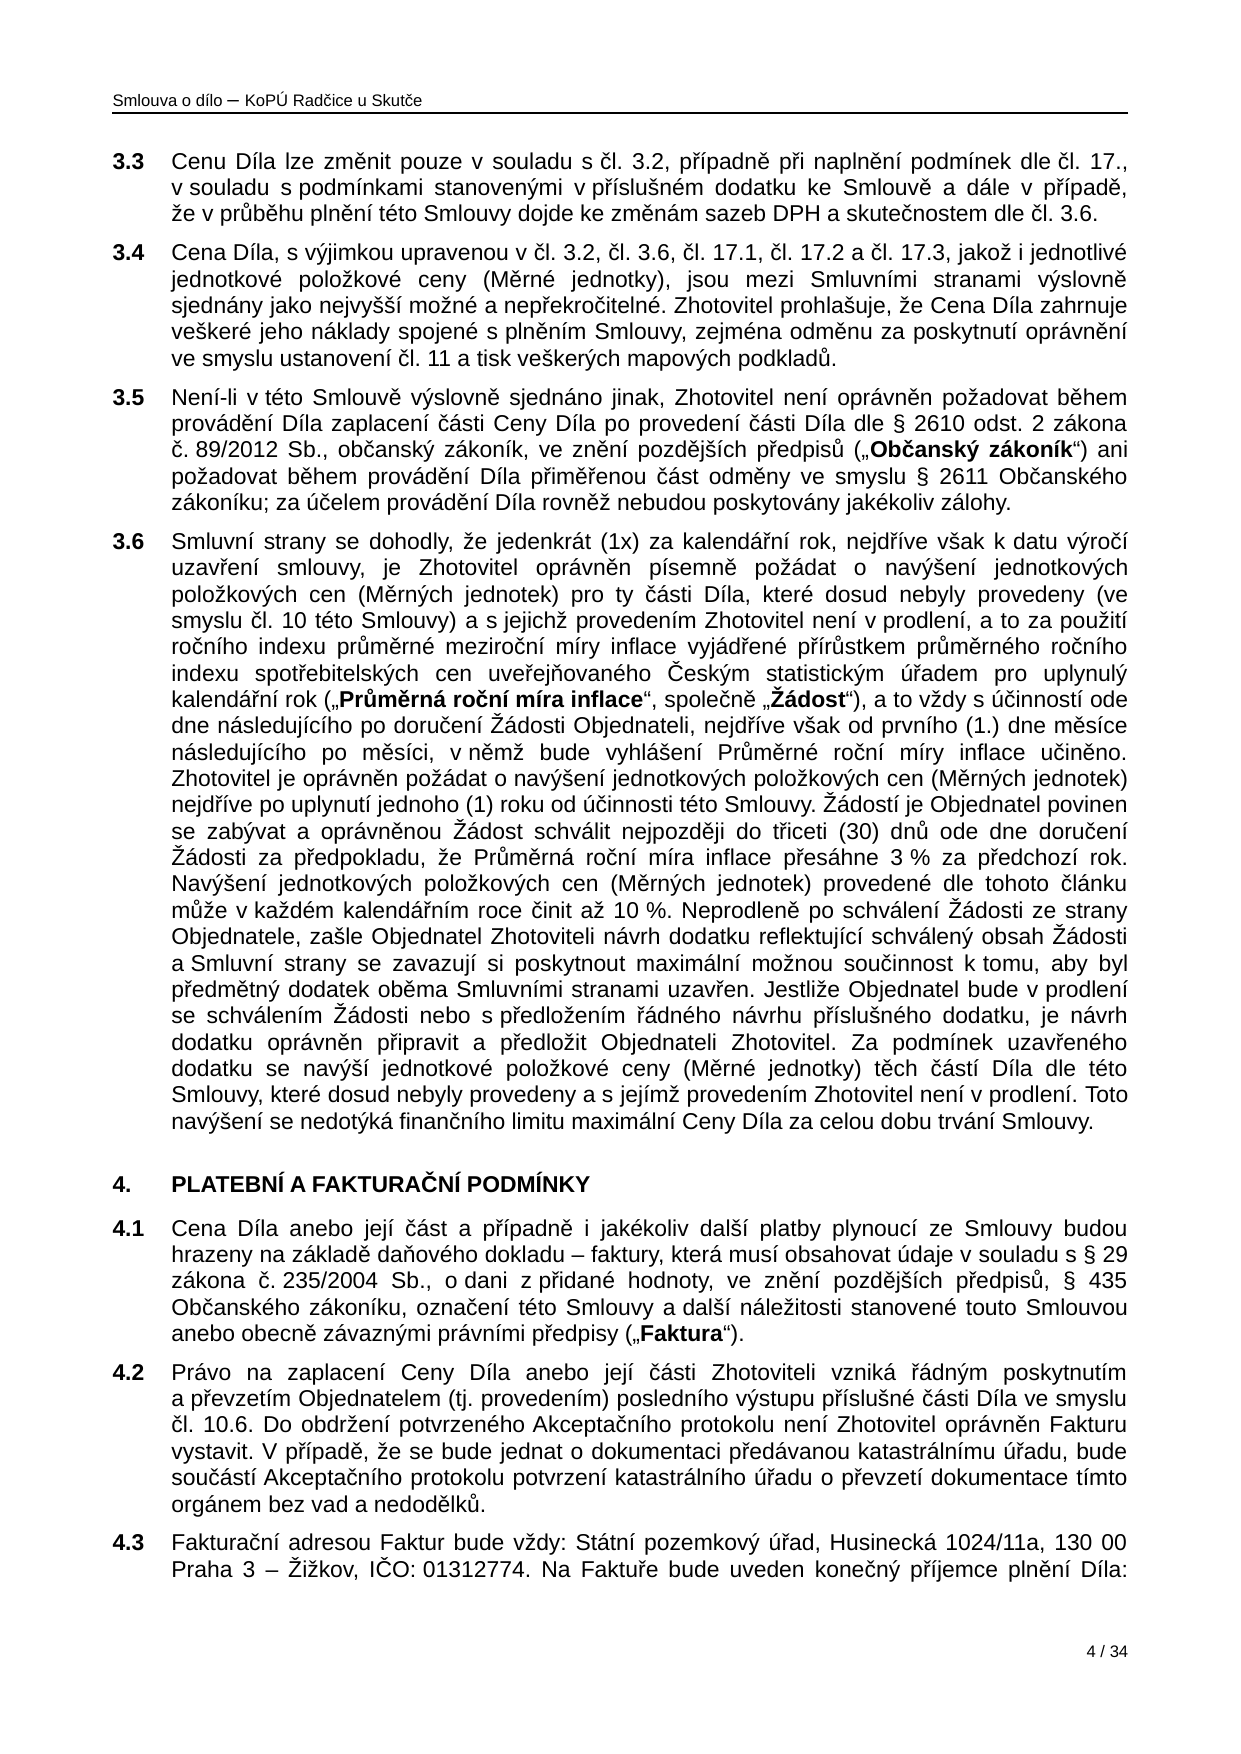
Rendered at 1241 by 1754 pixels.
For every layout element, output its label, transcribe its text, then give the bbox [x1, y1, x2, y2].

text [112, 1529, 1128, 1582]
text Cena Díla, s výjimkou upravenou v čl. 3.2, čl. 3.6, čl. 17.1, čl. 17.2 a čl. 17.3, jakož i jednotlivé jednotkové položkové ceny (Měrné jednotky), jsou mezi Smluvními stranami výslovně sjednány jako nejvyšší možné a nepřekročitelné. Zhotovitel prohlašuje, že Cena Díla zahrnuje veškeré jeho náklady spojené s plněním Smlouvy, zejména odměnu za poskytnutí oprávnění ve smyslu ustanovení čl. 11 a tisk veškerých mapových podkladů. [112, 239, 1128, 371]
text Právo na zaplacení Ceny Díla anebo její části Zhotoviteli vzniká řádným poskytnutím a převzetím Objednatelem (tj. provedením) posledního výstupu příslušné části Díla ve smyslu čl. 10.6. Do obdržení potvrzeného Akceptačního protokolu není Zhotovitel oprávněn Fakturu vystavit. V případě, že se bude jednat o dokumentaci předávanou katastrálnímu úřadu, bude součástí Akceptačního protokolu potvrzení katastrálního úřadu o převzetí dokumentace tímto orgánem bez vad a nedodělků. [112, 1359, 1128, 1517]
text Cenu Díla lze změnit pouze v souladu s čl. 3.2, případně při naplnění podmínek dle čl. 17., v souladu s podmínkami stanovenými v příslušném dodatku ke Smlouvě a dále v případě, že v průběhu plnění této Smlouvy dojde ke změnám sazeb DPH a skutečnostem dle čl. 3.6. [112, 148, 1128, 227]
text Cena Díla anebo její část a případně i jakékoliv další platby plynoucí ze Smlouvy budou hrazeny na základě daňového dokladu – faktury, která musí obsahovat údaje v souladu s § 29 zákona č. 235/2004 Sb., o dani z přidané hodnoty, ve znění pozdějších předpisů, § 435 Občanského zákoníku, označení této Smlouvy a další náležitosti stanovené touto Smlouvou anebo obecně závaznými právními předpisy („Faktura“). [112, 1214, 1128, 1346]
text Smluvní strany se dohodly, že jedenkrát (1x) za kalendářní rok, nejdříve však k datu výročí uzavření smlouvy, je Zhotovitel oprávněn písemně požádat o navýšení jednotkových položkových cen (Měrných jednotek) pro ty části Díla, které dosud nebyly provedeny (ve smyslu čl. 10 této Smlouvy) a s jejichž provedením Zhotovitel není v prodlení, a to za použití ročního indexu průměrné meziroční míry inflace vyjádřené přírůstkem průměrného ročního indexu spotřebitelských cen uveřejňovaného Českým statistickým úřadem pro uplynulý kalendářní rok („Průměrná roční míra inflace“, společně „Žádost“), a to vždy s účinností ode dne následujícího po doručení Žádosti Objednateli, nejdříve však od prvního (1.) dne měsíce následujícího po měsíci, v němž bude vyhlášení Průměrné roční míry inflace učiněno. Zhotovitel je oprávněn požádat o navýšení jednotkových položkových cen (Měrných jednotek) nejdříve po uplynutí jednoho (1) roku od účinnosti této Smlouvy. Žádostí je Objednatel povinen se zabývat a oprávněnou Žádost schválit nejpozději do třiceti (30) dnů ode dne doručení Žádosti za předpokladu, že Průměrná roční míra inflace přesáhne 3 % za předchozí rok. Navýšení jednotkových položkových cen (Měrných jednotek) provedené dle tohoto článku může v každém kalendářním roce činit až 10 %. Neprodleně po schválení Žádosti ze strany Objednatele, zašle Objednatel Zhotoviteli návrh dodatku reflektující schválený obsah Žádosti a Smluvní strany se zavazují si poskytnout maximální možnou součinnost k tomu, aby byl předmětný dodatek oběma Smluvními stranami uzavřen. Jestliže Objednatel bude v prodlení se schválením Žádosti nebo s předložením řádného návrhu příslušného dodatku, je návrh dodatku oprávněn připravit a předložit Objednateli Zhotovitel. Za podmínek uzavřeného dodatku se navýší jednotkové položkové ceny (Měrné jednotky) těch částí Díla dle této Smlouvy, které dosud nebyly provedeny a s jejímž provedením Zhotovitel není v prodlení. Toto navýšení se nedotýká finančního limitu maximální Ceny Díla za celou dobu trvání Smlouvy. [112, 528, 1128, 1134]
text Platební a fakturační podmínky [112, 1171, 1128, 1198]
text Není-li v této Smlouvě výslovně sjednáno jinak, Zhotovitel není oprávněn požadovat během provádění Díla zaplacení části Ceny Díla po provedení části Díla dle § 2610 odst. 2 zákona č. 89/2012 Sb., občanský zákoník, ve znění pozdějších předpisů („Občanský zákoník“) ani požadovat během provádění Díla přiměřenou část odměny ve smyslu § 2611 Občanského zákoníku; za účelem provádění Díla rovněž nebudou poskytovány jakékoliv zálohy. [112, 383, 1128, 515]
